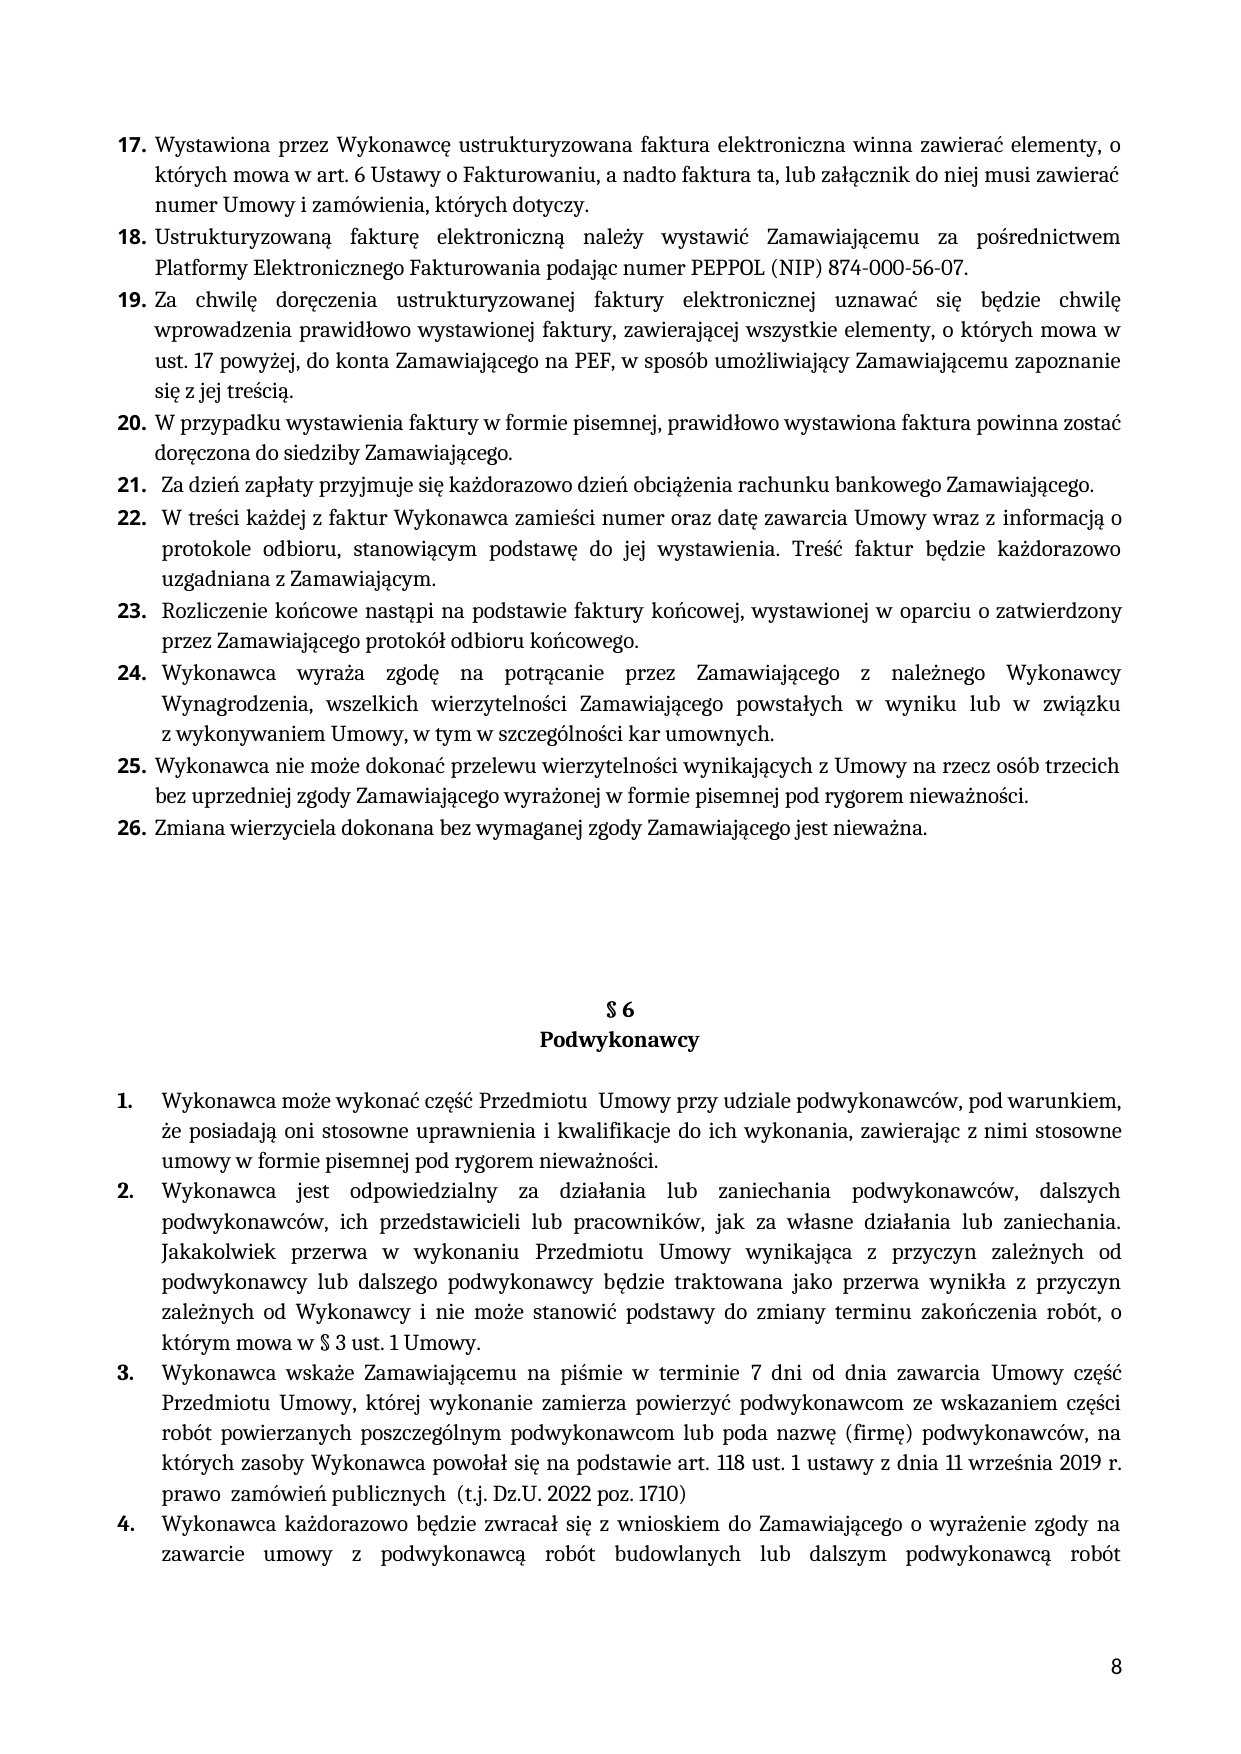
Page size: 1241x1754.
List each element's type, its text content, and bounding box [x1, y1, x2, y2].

list W przypadku wystawienia faktury w formie pisemnej, prawidłowo wystawiona faktura powinna zostać doręczona do siedziby Zamawiającego. [117, 408, 1122, 467]
list Za dzień zapłaty przyjmuje się każdorazowo dzień obciążenia rachunku bankowego Zamawiającego. [117, 470, 1122, 499]
list Wykonawca wyraża zgodę na potrącanie przez Zamawiającego z należnego Wykonawcy Wynagrodzenia, wszelkich wierzytelności Zamawiającego powstałych w wyniku lub w związku z wykonywaniem Umowy, w tym w szczególności kar umownych. [117, 658, 1122, 747]
list Za chwilę doręczenia ustrukturyzowanej faktury elektronicznej uznawać się będzie chwilę wprowadzenia prawidłowo wystawionej faktury, zawierającej wszystkie elementy, o których mowa w ust. 17 powyżej, do konta Zamawiającego na PEF, w sposób umożliwiający Zamawiającemu zapoznanie się z jej treścią. [117, 285, 1122, 404]
list Wykonawca jest odpowiedzialny za działania lub zaniechania podwykonawców, dalszych podwykonawców, ich przedstawicieli lub pracowników, jak za własne działania lub zaniechania. Jakakolwiek przerwa w wykonaniu Przedmiotu Umowy wynikająca z przyczyn zależnych od podwykonawcy lub dalszego podwykonawcy będzie traktowana jako przerwa wynikła z przyczyn zależnych od Wykonawcy i nie może stanowić podstawy do zmiany terminu zakończenia robót, o którym mowa w § 3 ust. 1 Umowy. [117, 1178, 1122, 1356]
text § 6 [117, 997, 1122, 1023]
list Rozliczenie końcowe nastąpi na podstawie faktury końcowej, wystawionej w oparciu o zatwierdzony przez Zamawiającego protokół odbioru końcowego. [117, 596, 1122, 654]
list Wykonawca wskaże Zamawiającemu na piśmie w terminie 7 dni od dnia zawarcia Umowy część Przedmiotu Umowy, której wykonanie zamierza powierzyć podwykonawcom ze wskazaniem części robót powierzanych poszczególnym podwykonawcom lub poda nazwę (firmę) podwykonawców, na których zasoby Wykonawca powołał się na podstawie art. 118 ust. 1 ustawy z dnia 11 września 2019 r. prawo zamówień publicznych (t.j. Dz.U. 2022 poz. 1710) [117, 1359, 1122, 1507]
list Zmiana wierzyciela dokonana bez wymaganej zgody Zamawiającego jest nieważna. [117, 813, 1122, 842]
list Wystawiona przez Wykonawcę ustrukturyzowana faktura elektroniczna winna zawierać elementy, o których mowa w art. 6 Ustawy o Fakturowaniu, a nadto faktura ta, lub załącznik do niej musi zawierać numer Umowy i zamówienia, których dotyczy. [117, 130, 1122, 219]
list W treści każdej z faktur Wykonawca zamieści numer oraz datę zawarcia Umowy wraz z informacją o protokole odbioru, stanowiącym podstawę do jej wystawienia. Treść faktur będzie każdorazowo uzgadniana z Zamawiającym. [117, 503, 1122, 592]
text Podwykonawcy [117, 1027, 1122, 1054]
list Wykonawca może wykonać część Przedmiotu Umowy przy udziale podwykonawców, pod warunkiem, że posiadają oni stosowne uprawnienia i kwalifikacje do ich wykonania, zawierając z nimi stosowne umowy w formie pisemnej pod rygorem nieważności. [117, 1088, 1122, 1174]
list Wykonawca nie może dokonać przelewu wierzytelności wynikających z Umowy na rzecz osób trzecich bez uprzedniej zgody Zamawiającego wyrażonej w formie pisemnej pod rygorem nieważności. [117, 751, 1122, 809]
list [117, 1511, 1122, 1567]
list Ustrukturyzowaną fakturę elektroniczną należy wystawić Zamawiającemu za pośrednictwem Platformy Elektronicznego Fakturowania podając numer PEPPOL (NIP) 874-000-56-07. [117, 222, 1122, 281]
